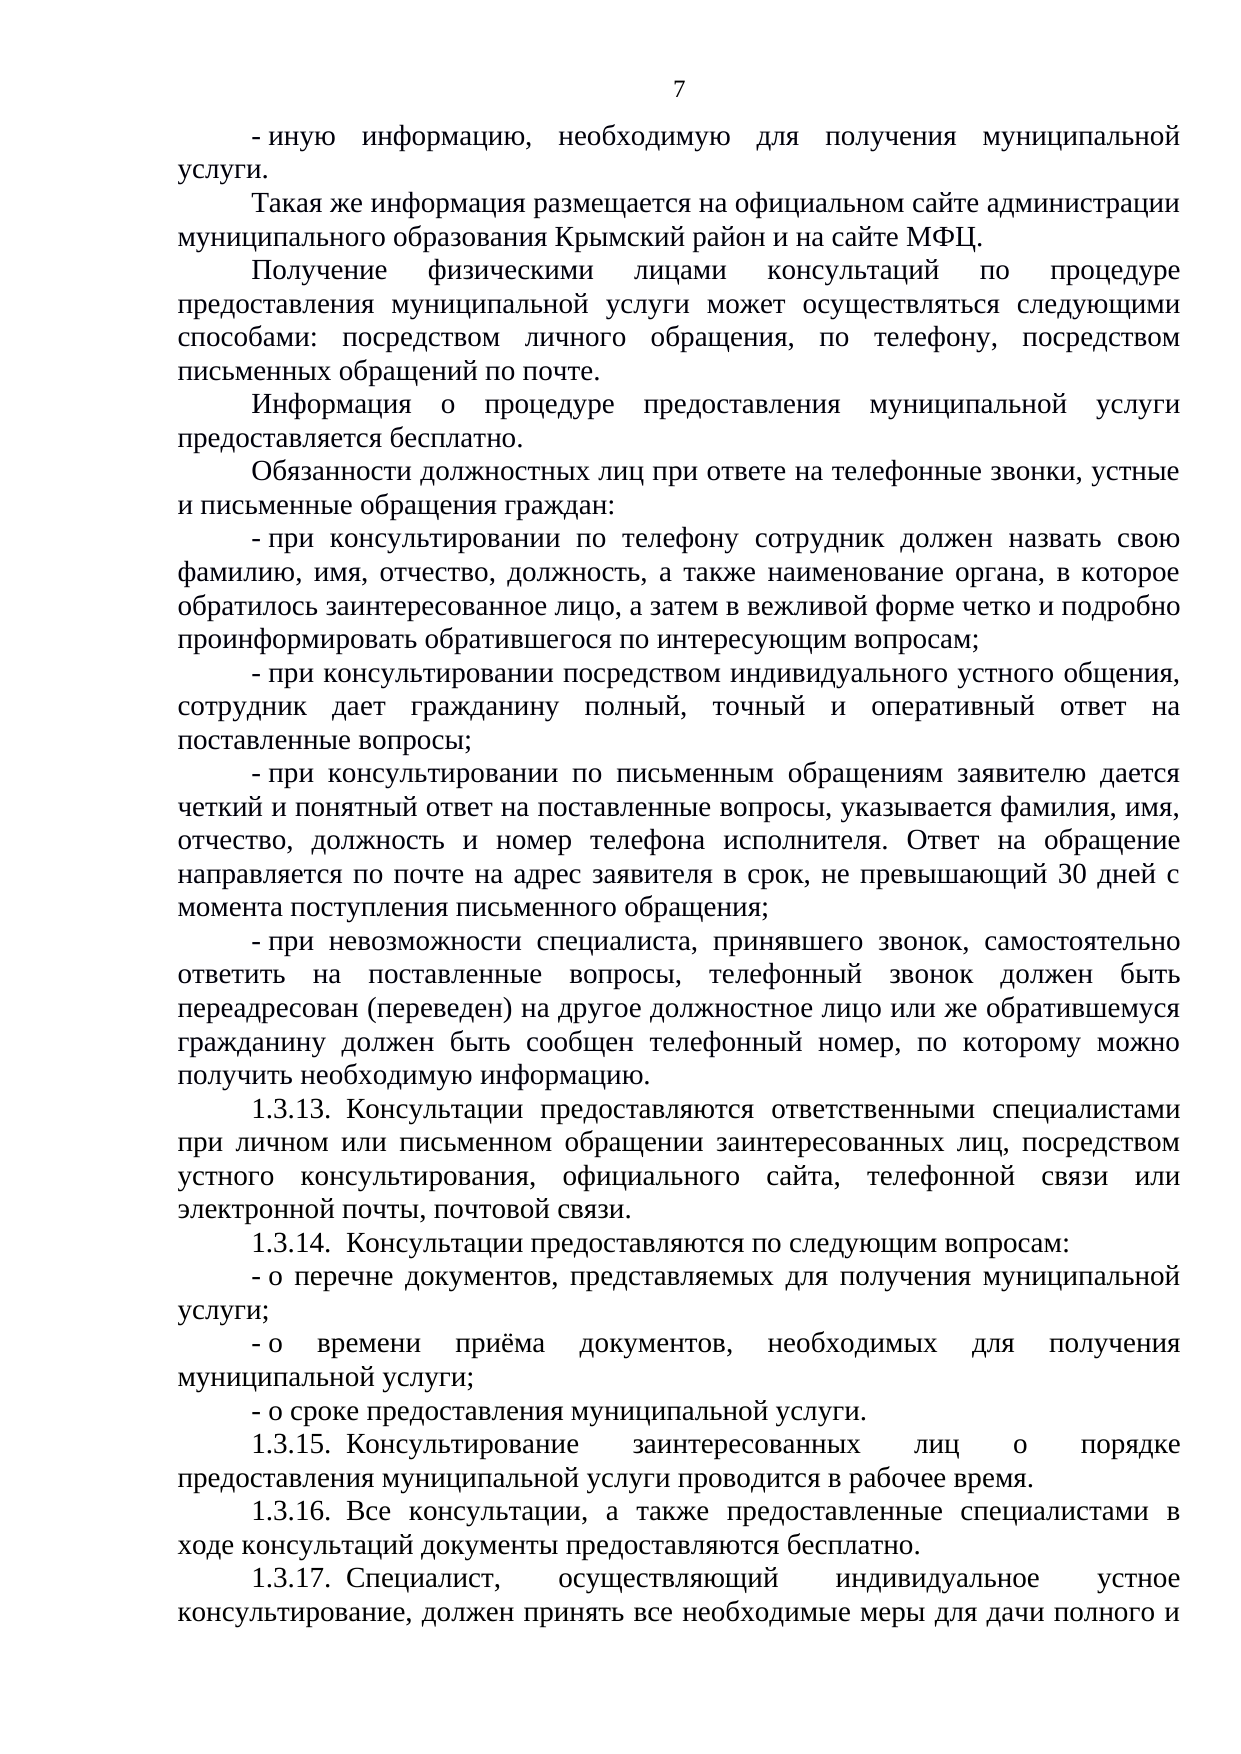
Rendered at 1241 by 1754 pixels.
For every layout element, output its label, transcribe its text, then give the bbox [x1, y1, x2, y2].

text Такая же информация размещается на официальном сайте администрации муниципального образования Крымский район и на сайте МФЦ. [177, 185, 1181, 252]
text Обязанности должностных лиц при ответе на телефонные звонки, устные и письменные обращения граждан: [177, 453, 1181, 521]
text - о времени приёма документов, необходимых для получения муниципальной услуги; [177, 1326, 1181, 1393]
text - при консультировании по телефону сотрудник должен назвать свою фамилию, имя, отчество, должность, а также наименование органа, в которое обратилось заинтересованное лицо, а затем в вежливой форме четко и подробно проинформировать обратившегося по интересующим вопросам; [177, 521, 1181, 655]
text 1.3.15. Консультирование заинтересованных лиц о порядке предоставления муниципальной услуги проводится в рабочее время. [177, 1426, 1181, 1493]
text - о сроке предоставления муниципальной услуги. [177, 1393, 1181, 1426]
text - при консультировании посредством индивидуального устного общения, сотрудник дает гражданину полный, точный и оперативный ответ на поставленные вопросы; [177, 655, 1181, 755]
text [177, 1560, 1181, 1627]
text - иную информацию, необходимую для получения муниципальной услуги. [177, 118, 1181, 185]
text - о перечне документов, представляемых для получения муниципальной услуги; [177, 1258, 1181, 1326]
text 1.3.14. Консультации предоставляются по следующим вопросам: [177, 1225, 1181, 1258]
text 1.3.16. Все консультации, а также предоставленные специалистами в ходе консультаций документы предоставляются бесплатно. [177, 1493, 1181, 1560]
text - при невозможности специалиста, принявшего звонок, самостоятельно ответить на поставленные вопросы, телефонный звонок должен быть переадресован (переведен) на другое должностное лицо или же обратившемуся гражданину должен быть сообщен телефонный номер, по которому можно получить необходимую информацию. [177, 923, 1181, 1091]
text 1.3.13. Консультации предоставляются ответственными специалистами при личном или письменном обращении заинтересованных лиц, посредством устного консультирования, официального сайта, телефонной связи или электронной почты, почтовой связи. [177, 1091, 1181, 1225]
text Получение физическими лицами консультаций по процедуре предоставления муниципальной услуги может осуществляться следующими способами: посредством личного обращения, по телефону, посредством письменных обращений по почте. [177, 252, 1181, 386]
text Информация о процедуре предоставления муниципальной услуги предоставляется бесплатно. [177, 386, 1181, 453]
text - при консультировании по письменным обращениям заявителю дается четкий и понятный ответ на поставленные вопросы, указывается фамилия, имя, отчество, должность и номер телефона исполнителя. Ответ на обращение направляется по почте на адрес заявителя в срок, не превышающий 30 дней с момента поступления письменного обращения; [177, 755, 1181, 923]
